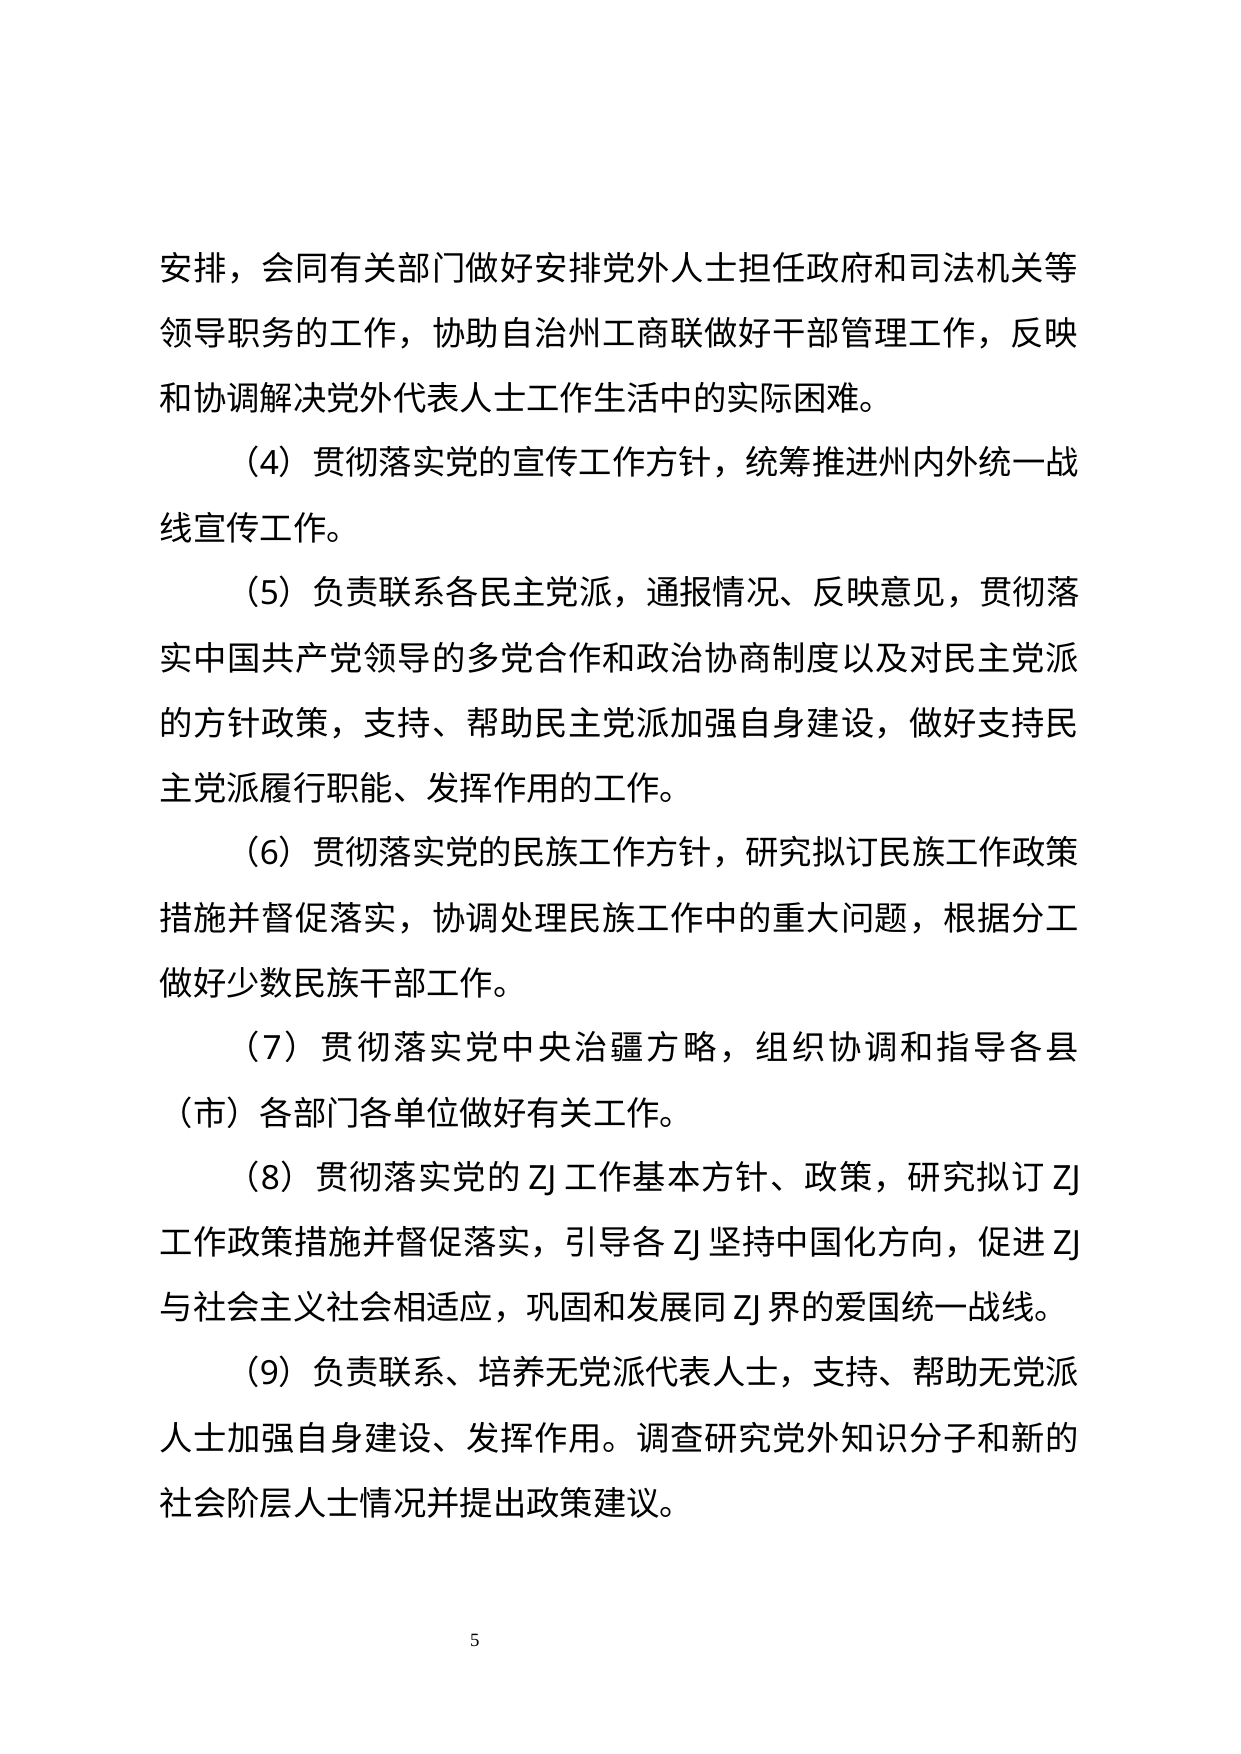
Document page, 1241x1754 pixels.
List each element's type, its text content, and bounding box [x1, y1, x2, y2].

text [159, 233, 1081, 428]
text （8）贯彻落实党的ZJ工作基本方针、政策，研究拟订ZJ工作政策措施并督促落实，引导各ZJ坚持中国化方向，促进ZJ与社会主义社会相适应，巩固和发展同ZJ界的爱国统一战线。 [159, 1143, 1081, 1338]
text （4）贯彻落实党的宣传工作方针，统筹推进州内外统一战线宣传工作。 [159, 428, 1081, 558]
text （6）贯彻落实党的民族工作方针，研究拟订民族工作政策措施并督促落实，协调处理民族工作中的重大问题，根据分工做好少数民族干部工作。 [159, 818, 1081, 1013]
text （9）负责联系、培养无党派代表人士，支持、帮助无党派人士加强自身建设、发挥作用。调查研究党外知识分子和新的社会阶层人士情况并提出政策建议。 [159, 1338, 1081, 1533]
text （5）负责联系各民主党派，通报情况、反映意见，贯彻落实中国共产党领导的多党合作和政治协商制度以及对民主党派的方针政策，支持、帮助民主党派加强自身建设，做好支持民主党派履行职能、发挥作用的工作。 [159, 558, 1081, 818]
text （7）贯彻落实党中央治疆方略，组织协调和指导各县（市）各部门各单位做好有关工作。 [159, 1013, 1081, 1143]
